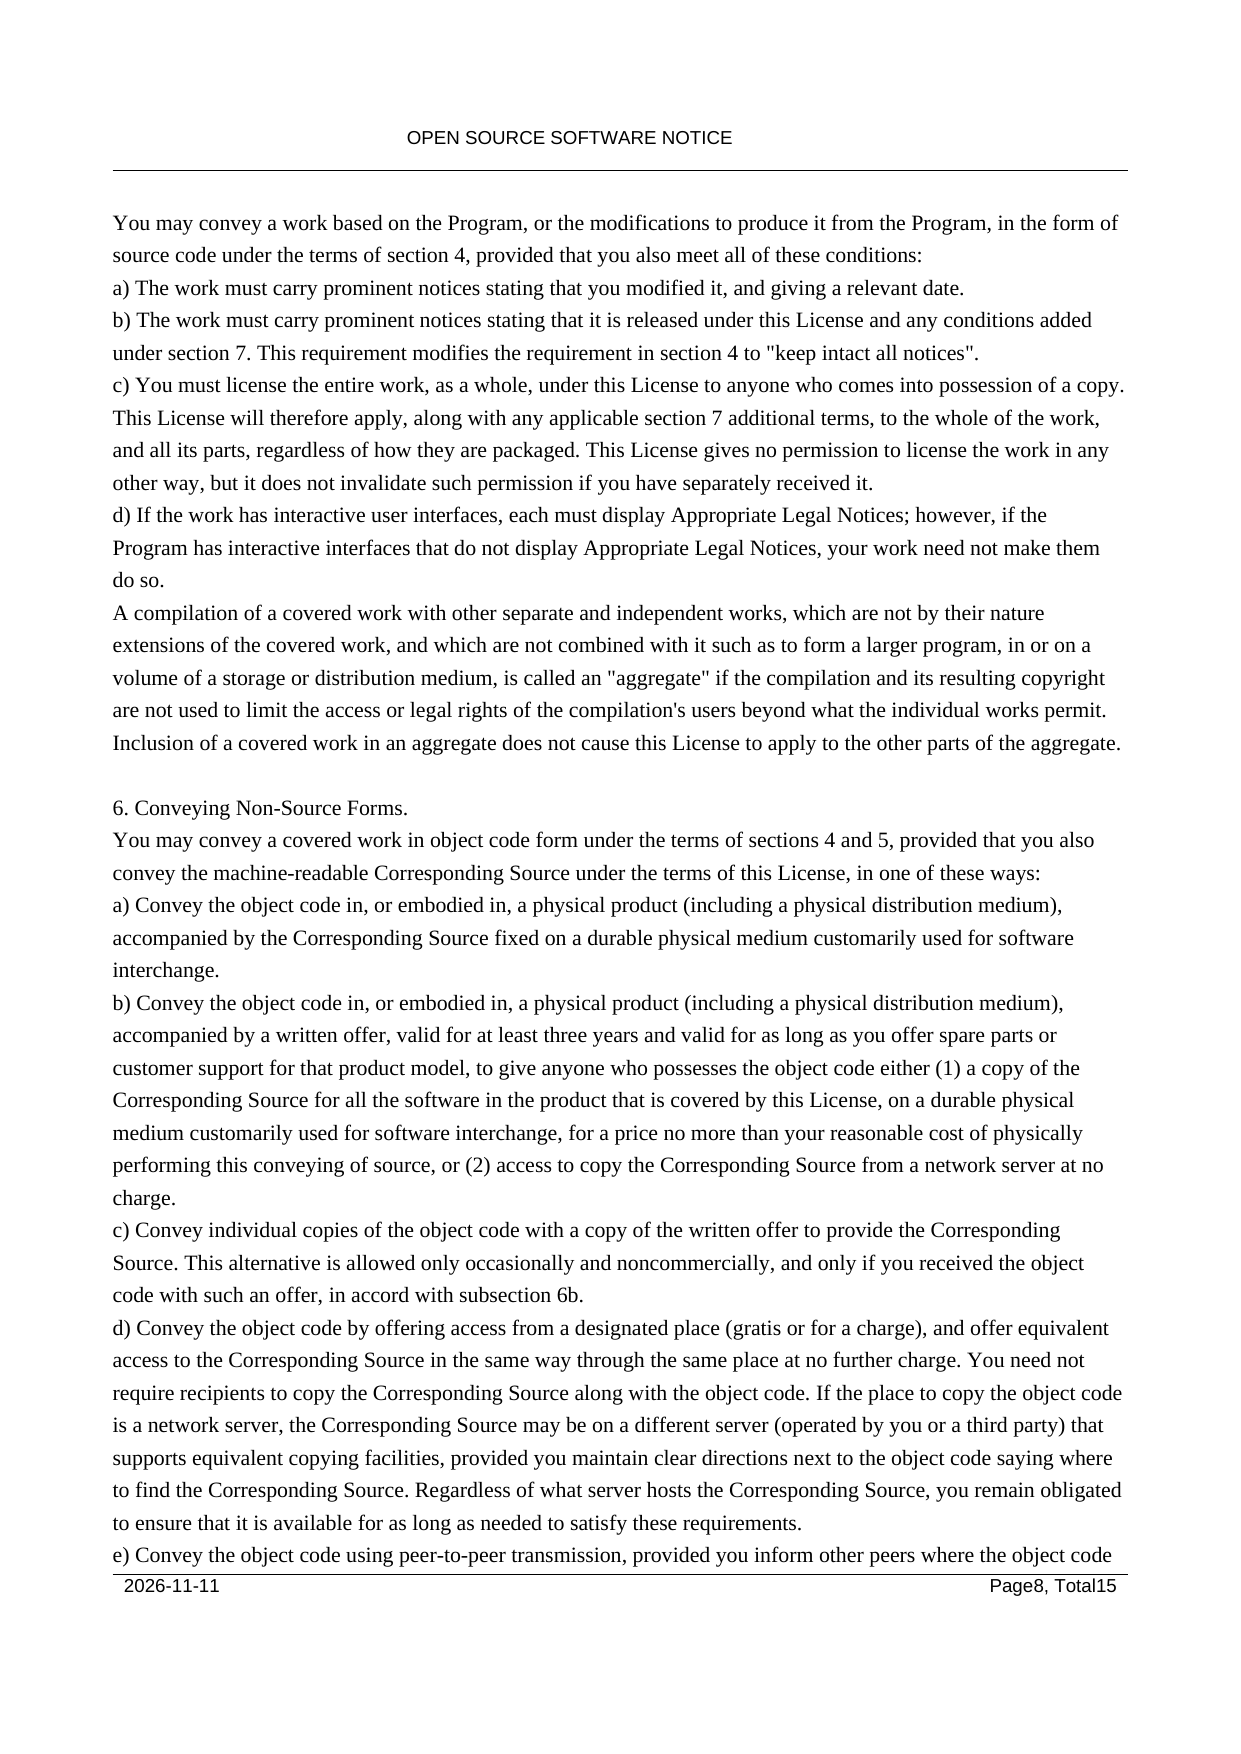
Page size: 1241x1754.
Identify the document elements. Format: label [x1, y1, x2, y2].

text [112, 206, 1128, 1571]
